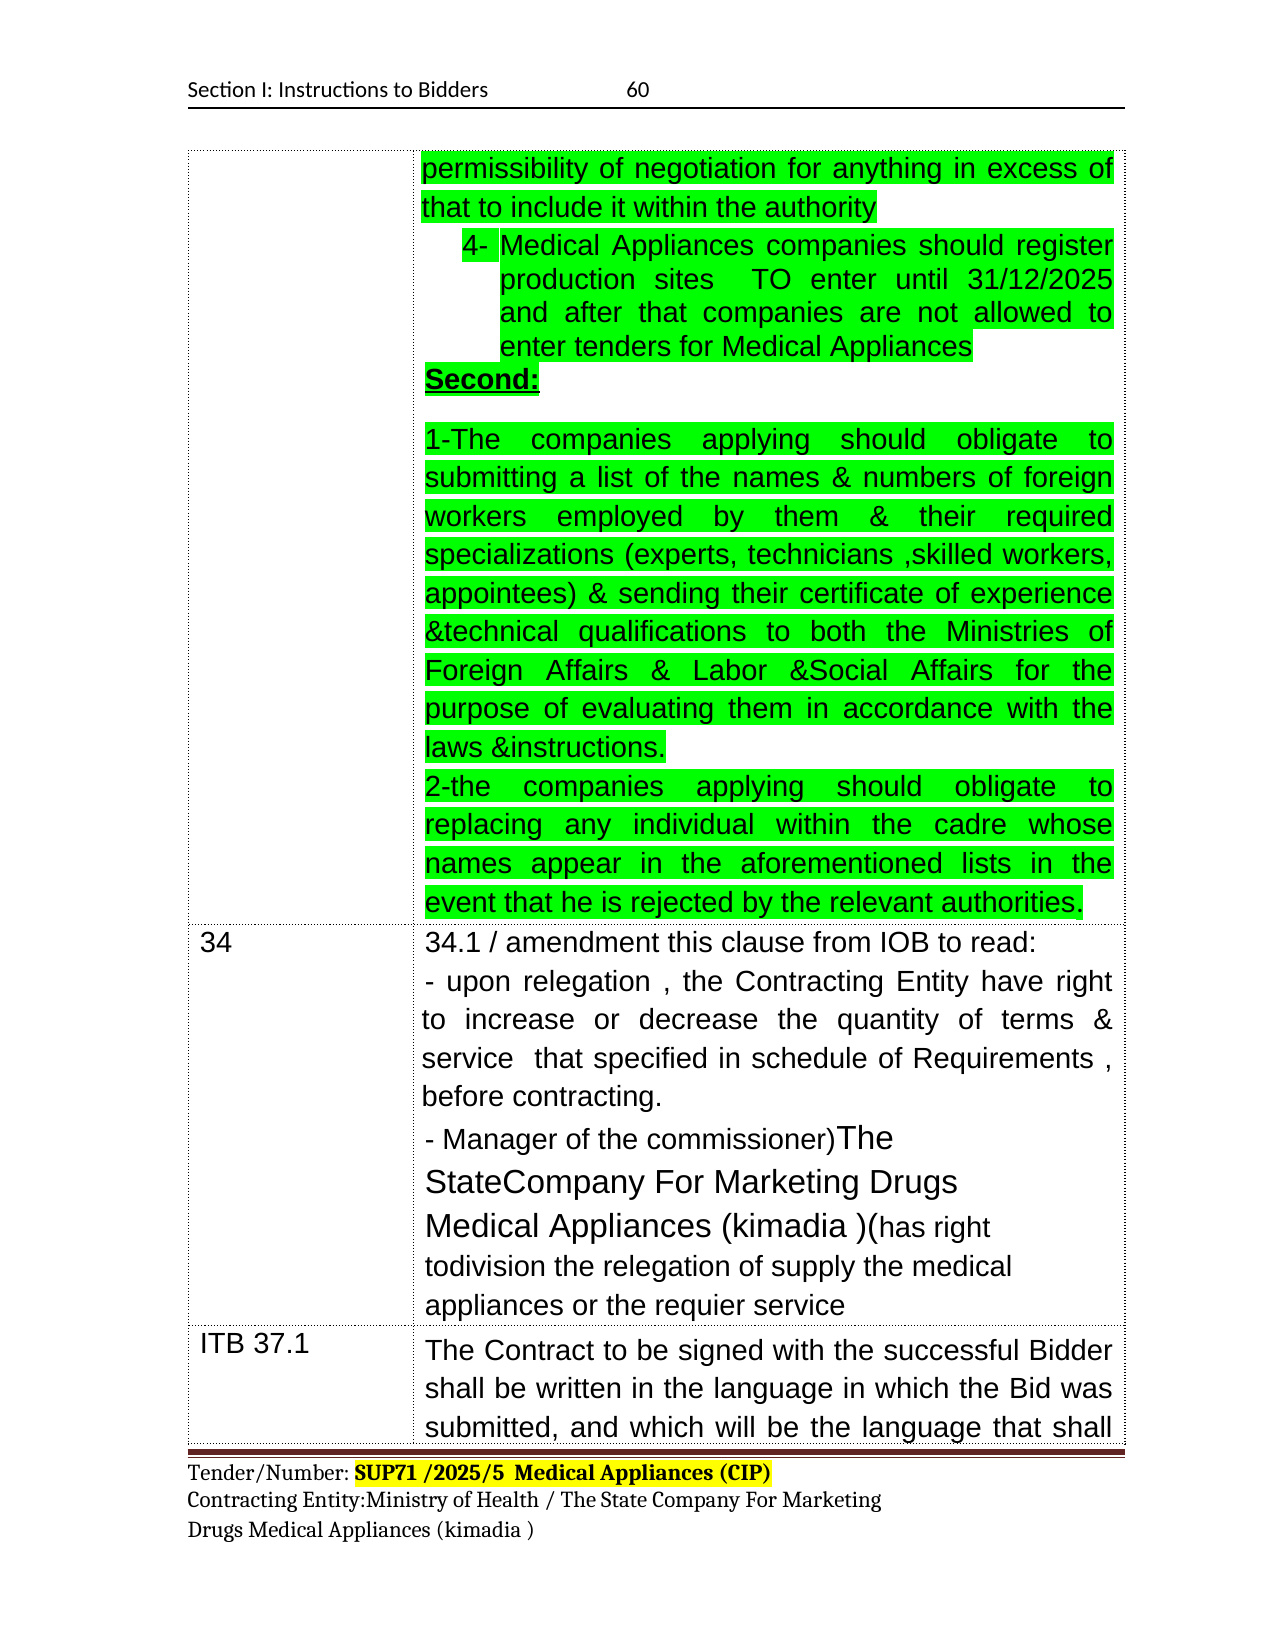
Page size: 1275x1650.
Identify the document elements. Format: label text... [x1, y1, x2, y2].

table_cell 34 [188, 924, 413, 1325]
table_cell 32 [188, 150, 413, 924]
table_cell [413, 150, 1125, 924]
table_cell 34.1 / amendment this clause from IOB to read: - upon relegation , the Contracting Entity have right to increase or decrease the quantity of terms & service that specified in schedule of Requirements , before contracting. - Manager of the commissioner)The StateCompany For Marketing Drugs Medical Appliances (kimadia )(has right todivision the relegation of supply the medical appliances or the requier service [413, 924, 1125, 1325]
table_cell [413, 1325, 1125, 1443]
table_cell ITB 37.1 [188, 1325, 413, 1443]
